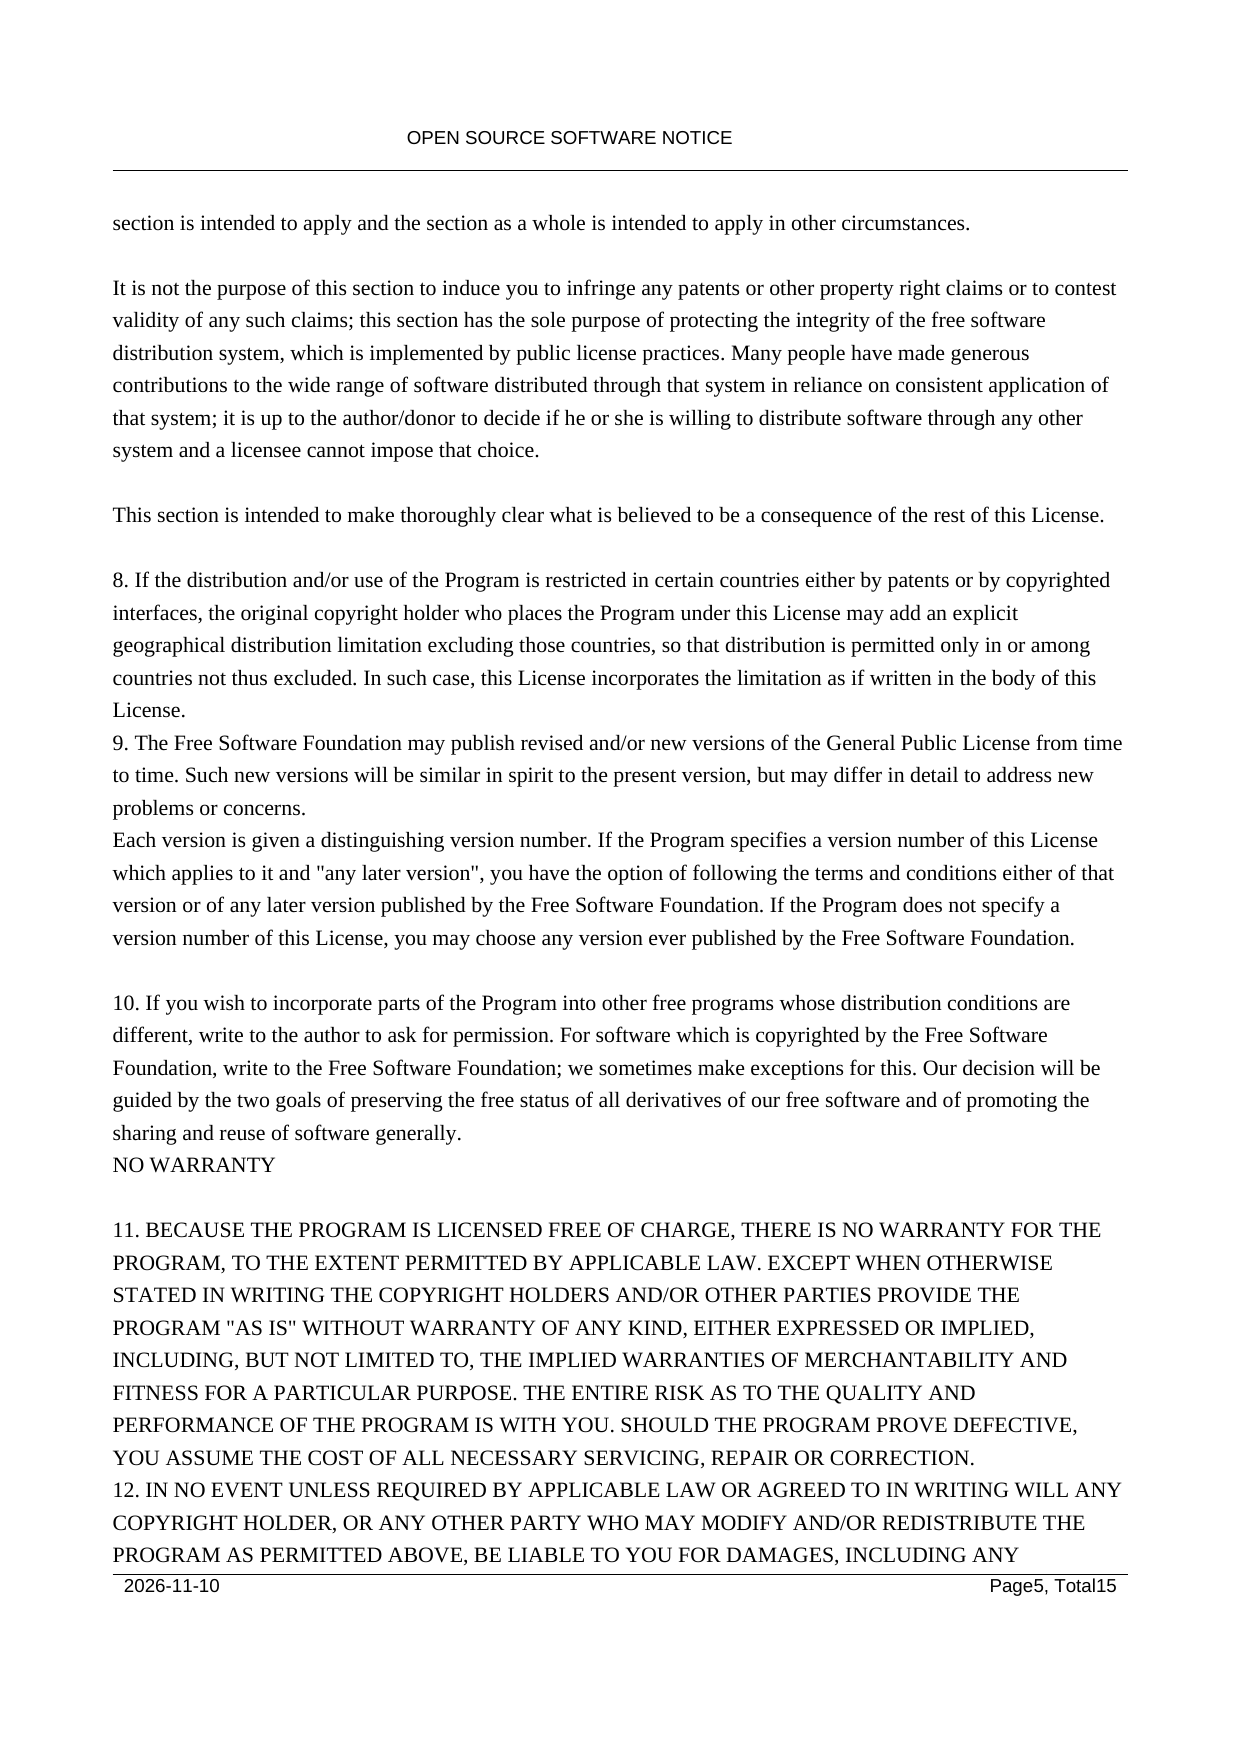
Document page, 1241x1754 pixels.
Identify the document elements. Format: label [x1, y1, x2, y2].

text [112, 206, 1128, 1571]
